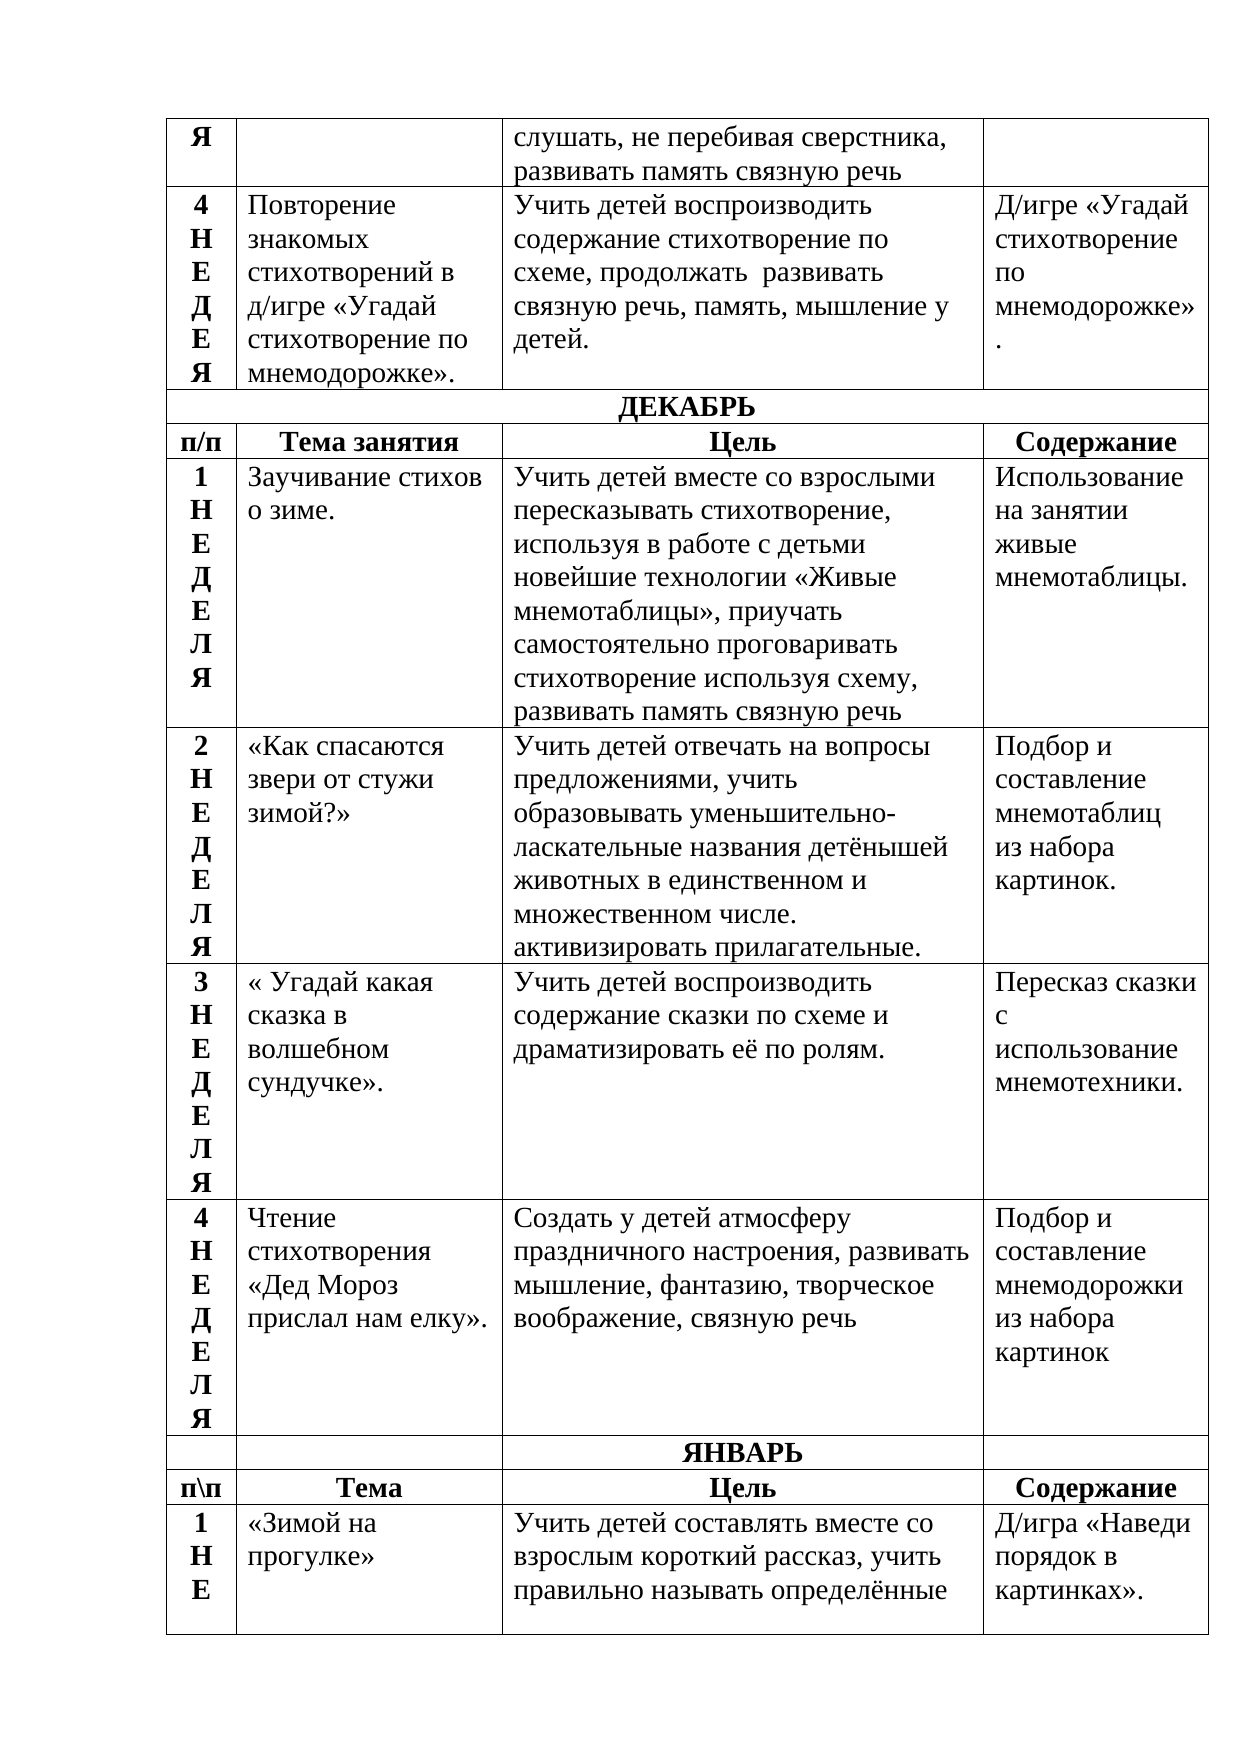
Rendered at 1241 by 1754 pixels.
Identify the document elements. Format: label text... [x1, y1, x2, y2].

table_cell 3 Н Е Д Е Л Я [167, 964, 236, 1199]
table_cell Тема [237, 1470, 502, 1504]
table_cell 4 Н Е Д Е Л Я [167, 1200, 236, 1434]
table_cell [984, 119, 1208, 186]
table_cell 2 Н Е Д Е Л Я [167, 728, 236, 963]
table_cell Заучивание стихов о зиме. [237, 459, 502, 727]
table_cell Учить детей отвечать на вопросы предложениями, учить образовывать уменьшительно-ласкательные названия детёнышей животных в единственном и множественном числе. активизировать прилагательные. [503, 728, 983, 963]
table_cell «Как спасаются звери от стужи зимой?» [237, 728, 502, 963]
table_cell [237, 119, 502, 186]
table_cell Чтение стихотворения «Дед Мороз прислал нам елку». [237, 1200, 502, 1434]
table_cell ДЕКАБРЬ [167, 390, 1208, 423]
table_cell Содержание [984, 1470, 1208, 1504]
table_cell «Зимой на прогулке» [237, 1505, 502, 1633]
table_cell Повторение знакомых стихотворений в д/игре «Угадай стихотворение по мнемодорожке». [237, 187, 502, 388]
table_cell Создать у детей атмосферу праздничного настроения, развивать мышление, фантазию, творческое воображение, связную речь [503, 1200, 983, 1434]
table_cell Цель [503, 424, 983, 458]
table_cell « Угадай какая сказка в волшебном сундучке». [237, 964, 502, 1199]
table_cell Тема занятия [237, 424, 502, 458]
table_cell [237, 1436, 502, 1469]
table_cell 4 Н Е Д Е Я [167, 187, 236, 388]
table_cell п\п [167, 1470, 236, 1504]
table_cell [984, 1505, 1208, 1633]
table_cell 3 Н Е Д Е Л Я [167, 119, 236, 186]
table_cell Учить детей вместе со взрослыми пересказывать стихотворение, используя в работе с детьми новейшие технологии «Живые мнемотаблицы», приучать самостоятельно проговаривать стихотворение используя схему, развивать память связную речь [503, 459, 983, 727]
table_cell Д/игре «Угадай стихотворение по мнемодорожке». [984, 187, 1208, 388]
table_cell п/п [167, 424, 236, 458]
table_cell Содержание [984, 424, 1208, 458]
table_cell Пересказ сказки с использование мнемотехники. [984, 964, 1208, 1199]
table_cell [984, 1436, 1208, 1469]
table_cell Учить детей воспроизводить содержание стихотворение по схеме, продолжать развивать связную речь, память, мышление у детей. [503, 187, 983, 388]
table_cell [503, 119, 983, 186]
table_cell 1 Н Е Д Е Л Я [167, 459, 236, 727]
table_cell ЯНВАРЬ [503, 1436, 983, 1469]
table_cell [167, 1436, 236, 1469]
table_cell 1 Н Е Д Е Л Я [167, 1505, 236, 1633]
table_cell Учить детей воспроизводить содержание сказки по схеме и драматизировать её по ролям. [503, 964, 983, 1199]
table_cell Подбор и составление мнемотаблиц из набора картинок. [984, 728, 1208, 963]
table_cell Подбор и составление мнемодорожки из набора картинок [984, 1200, 1208, 1434]
table_cell Цель [503, 1470, 983, 1504]
table_cell Использование на занятии живые мнемотаблицы. [984, 459, 1208, 727]
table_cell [503, 1505, 983, 1633]
